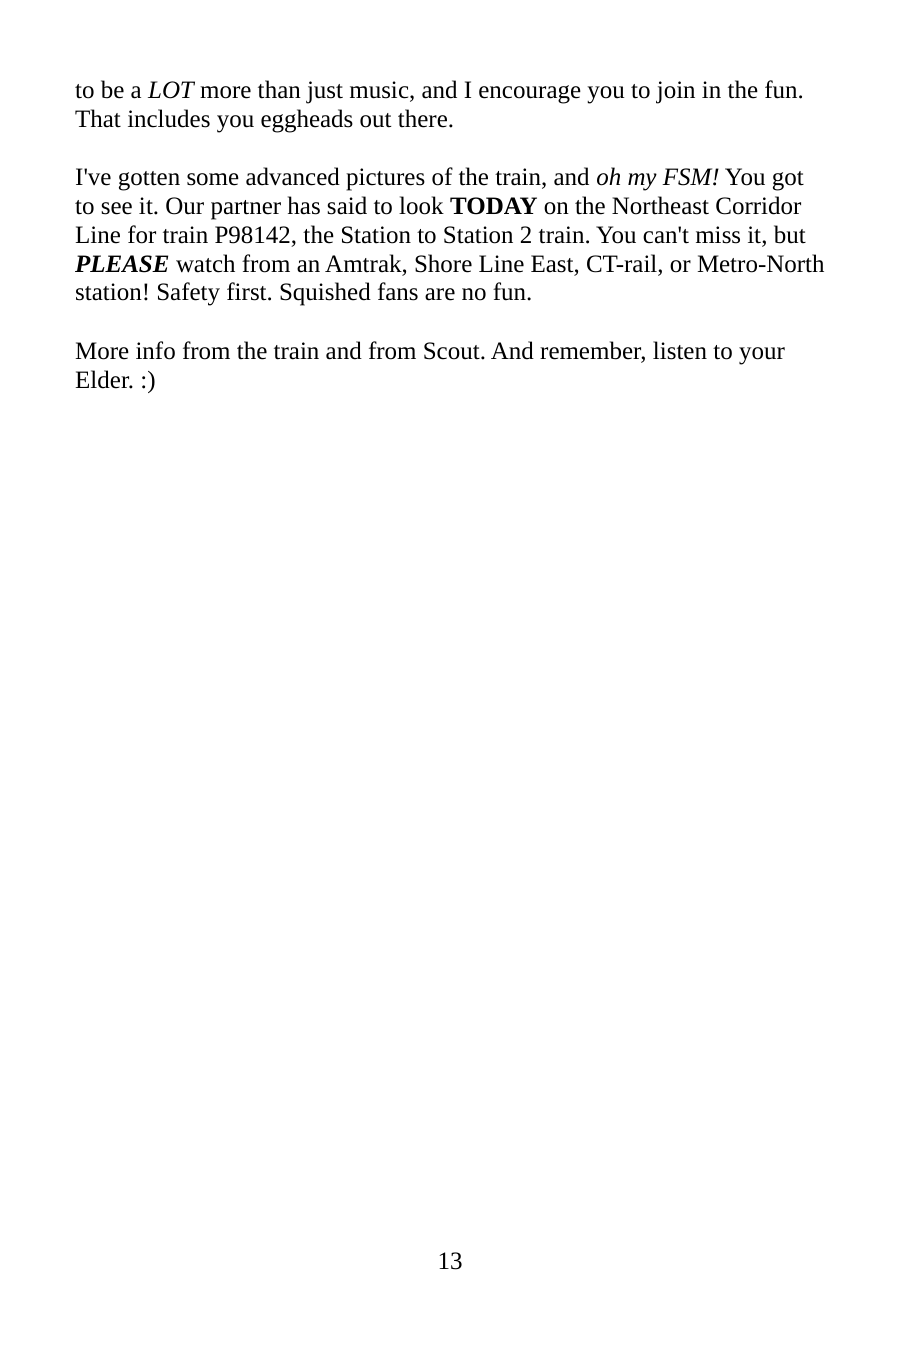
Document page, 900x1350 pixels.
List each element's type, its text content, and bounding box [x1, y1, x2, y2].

text More info from the train and from Scout. And remember, listen to your Elder. :) [75, 336, 825, 394]
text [75, 75, 825, 132]
text I've gotten some advanced pictures of the train, and oh my FSM! You got to see it. Our partner has said to look TODAY on the Northeast Corridor Line for train P98142, the Station to Station 2 train. You can't miss it, but PLEASE watch from an Amtrak, Shore Line East, CT-rail, or Metro-North station! Safety first. Squished fans are no fun. [75, 162, 825, 306]
